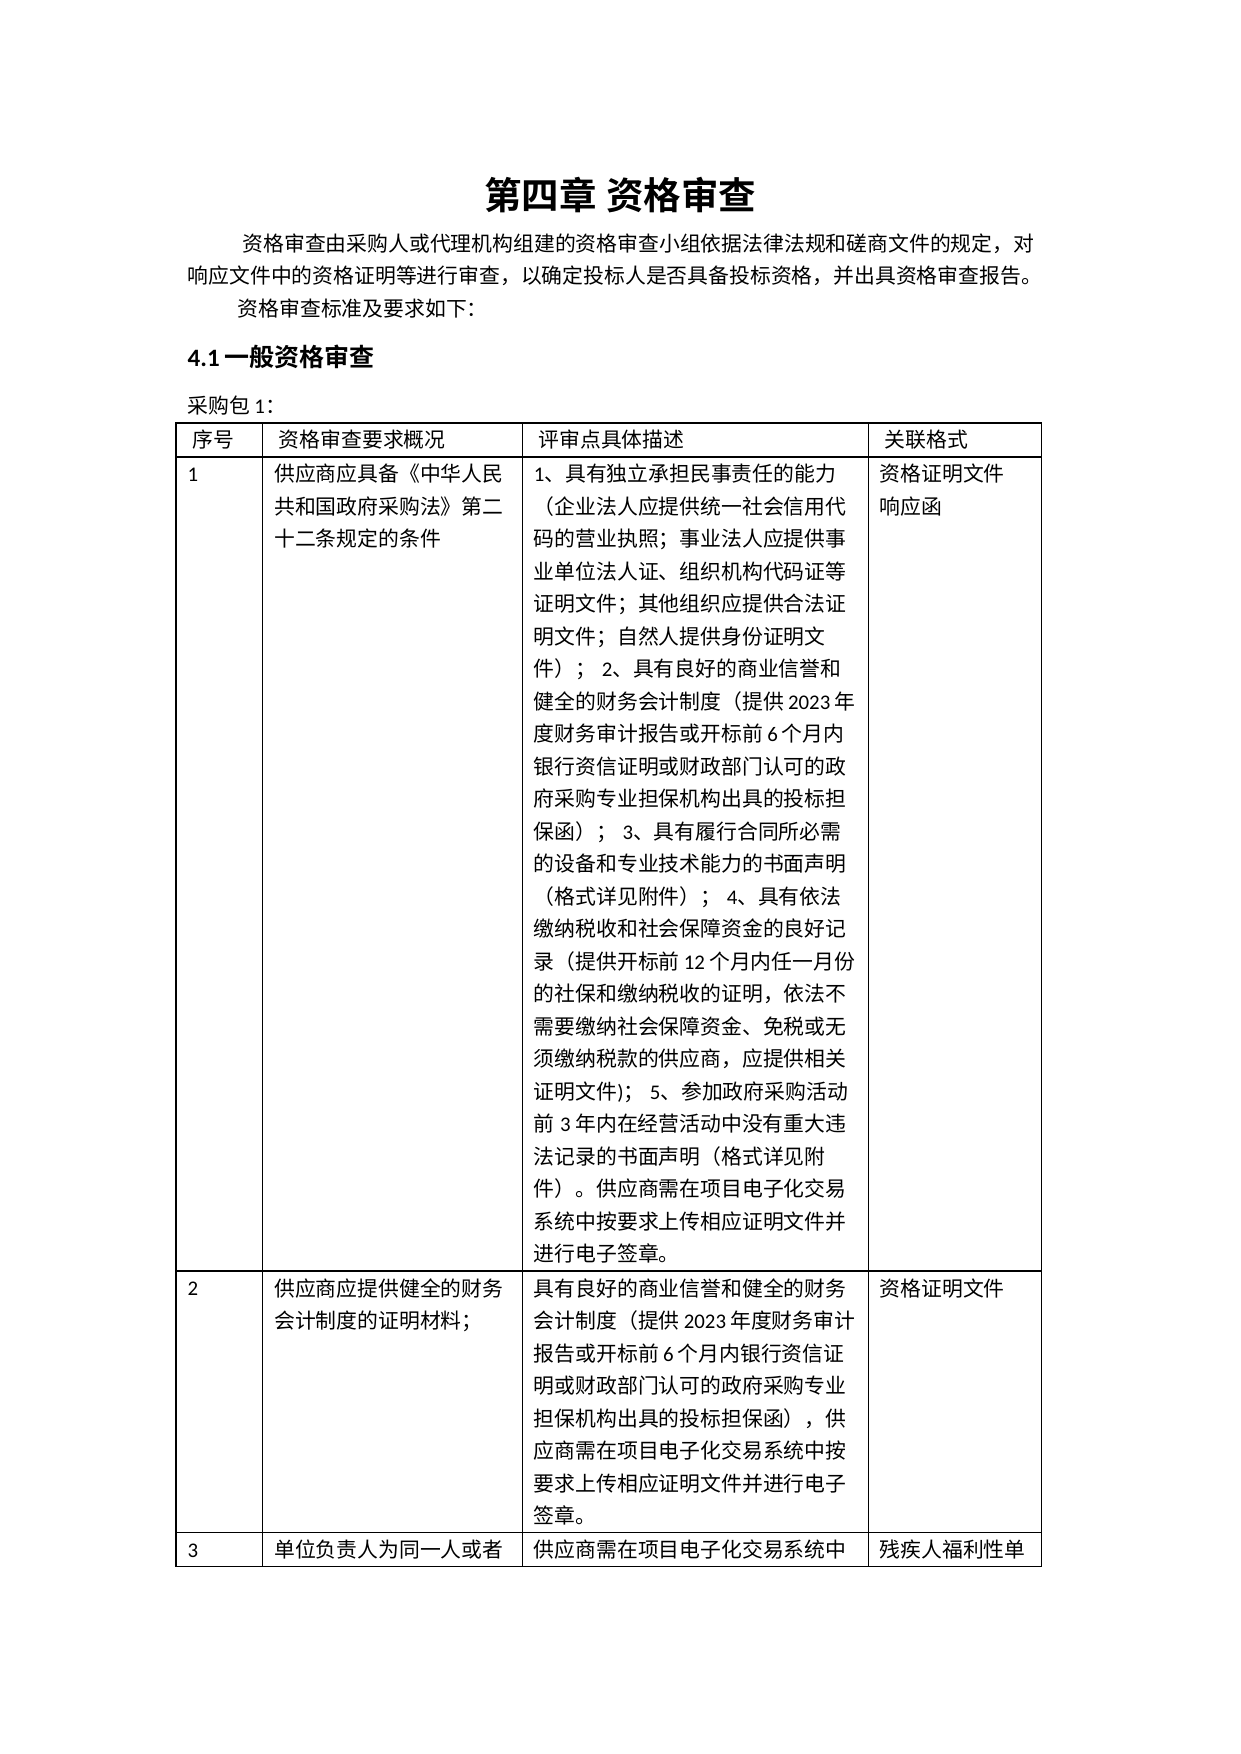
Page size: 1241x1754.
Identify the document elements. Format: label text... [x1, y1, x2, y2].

table_cell 供应商应具备《中华人民共和国政府采购法》第二十二条规定的条件 [263, 458, 522, 1270]
table_cell 1、具有独立承担民事责任的能力（企业法人应提供统一社会信用代码的营业执照；事业法人应提供事业单位法人证、组织机构代码证等证明文件；其他组织应提供合法证明文件；自然人提供身份证明文件）； 2、具有良好的商业信誉和健全的财务会计制度（提供2023年度财务审计报告或开标前6个月内银行资信证明或财政部门认可的政府采购专业担保机构出具的投标担保函）； 3、具有履行合同所必需的设备和专业技术能力的书面声明（格式详见附件）； 4、具有依法缴纳税收和社会保障资金的良好记录（提供开标前12个月内任一月份的社保和缴纳税收的证明，依法不需要缴纳社会保障资金、免税或无须缴纳税款的供应商，应提供相关证明文件)； 5、参加政府采购活动前 3 年内在经营活动中没有重大违法记录的书面声明（格式详见附件）。供应商需在项目电子化交易系统中按要求上传相应证明文件并进行电子签章。 [523, 458, 868, 1270]
table_cell 具有良好的商业信誉和健全的财务会计制度（提供2023年度财务审计报告或开标前6个月内银行资信证明或财政部门认可的政府采购专业担保机构出具的投标担保函），供应商需在项目电子化交易系统中按要求上传相应证明文件并进行电子签章。 [523, 1272, 868, 1532]
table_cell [869, 1533, 1041, 1566]
table_cell 3 [177, 1533, 262, 1566]
table_cell 2 [177, 1272, 262, 1532]
text 第四章 资格审查 [187, 162, 1053, 227]
table_cell 资格证明文件 [869, 1272, 1041, 1532]
text 采购包1： [187, 389, 1053, 422]
table_header 序号 [177, 424, 262, 456]
text 资格审查标准及要求如下： [187, 292, 1053, 324]
table_header 关联格式 [869, 424, 1041, 456]
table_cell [523, 1533, 868, 1566]
text 4.1一般资格审查 [187, 324, 1053, 389]
table_cell 供应商应提供健全的财务会计制度的证明材料； [263, 1272, 522, 1532]
table_header 资格审查要求概况 [263, 424, 522, 456]
text 资格审查由采购人或代理机构组建的资格审查小组依据法律法规和磋商文件的规定，对响应文件中的资格证明等进行审查，以确定投标人是否具备投标资格，并出具资格审查报告。 [187, 227, 1053, 292]
table_header 评审点具体描述 [523, 424, 868, 456]
table_cell 资格证明文件 响应函 [869, 458, 1041, 1270]
table_cell 1 [177, 458, 262, 1270]
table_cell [263, 1533, 522, 1566]
